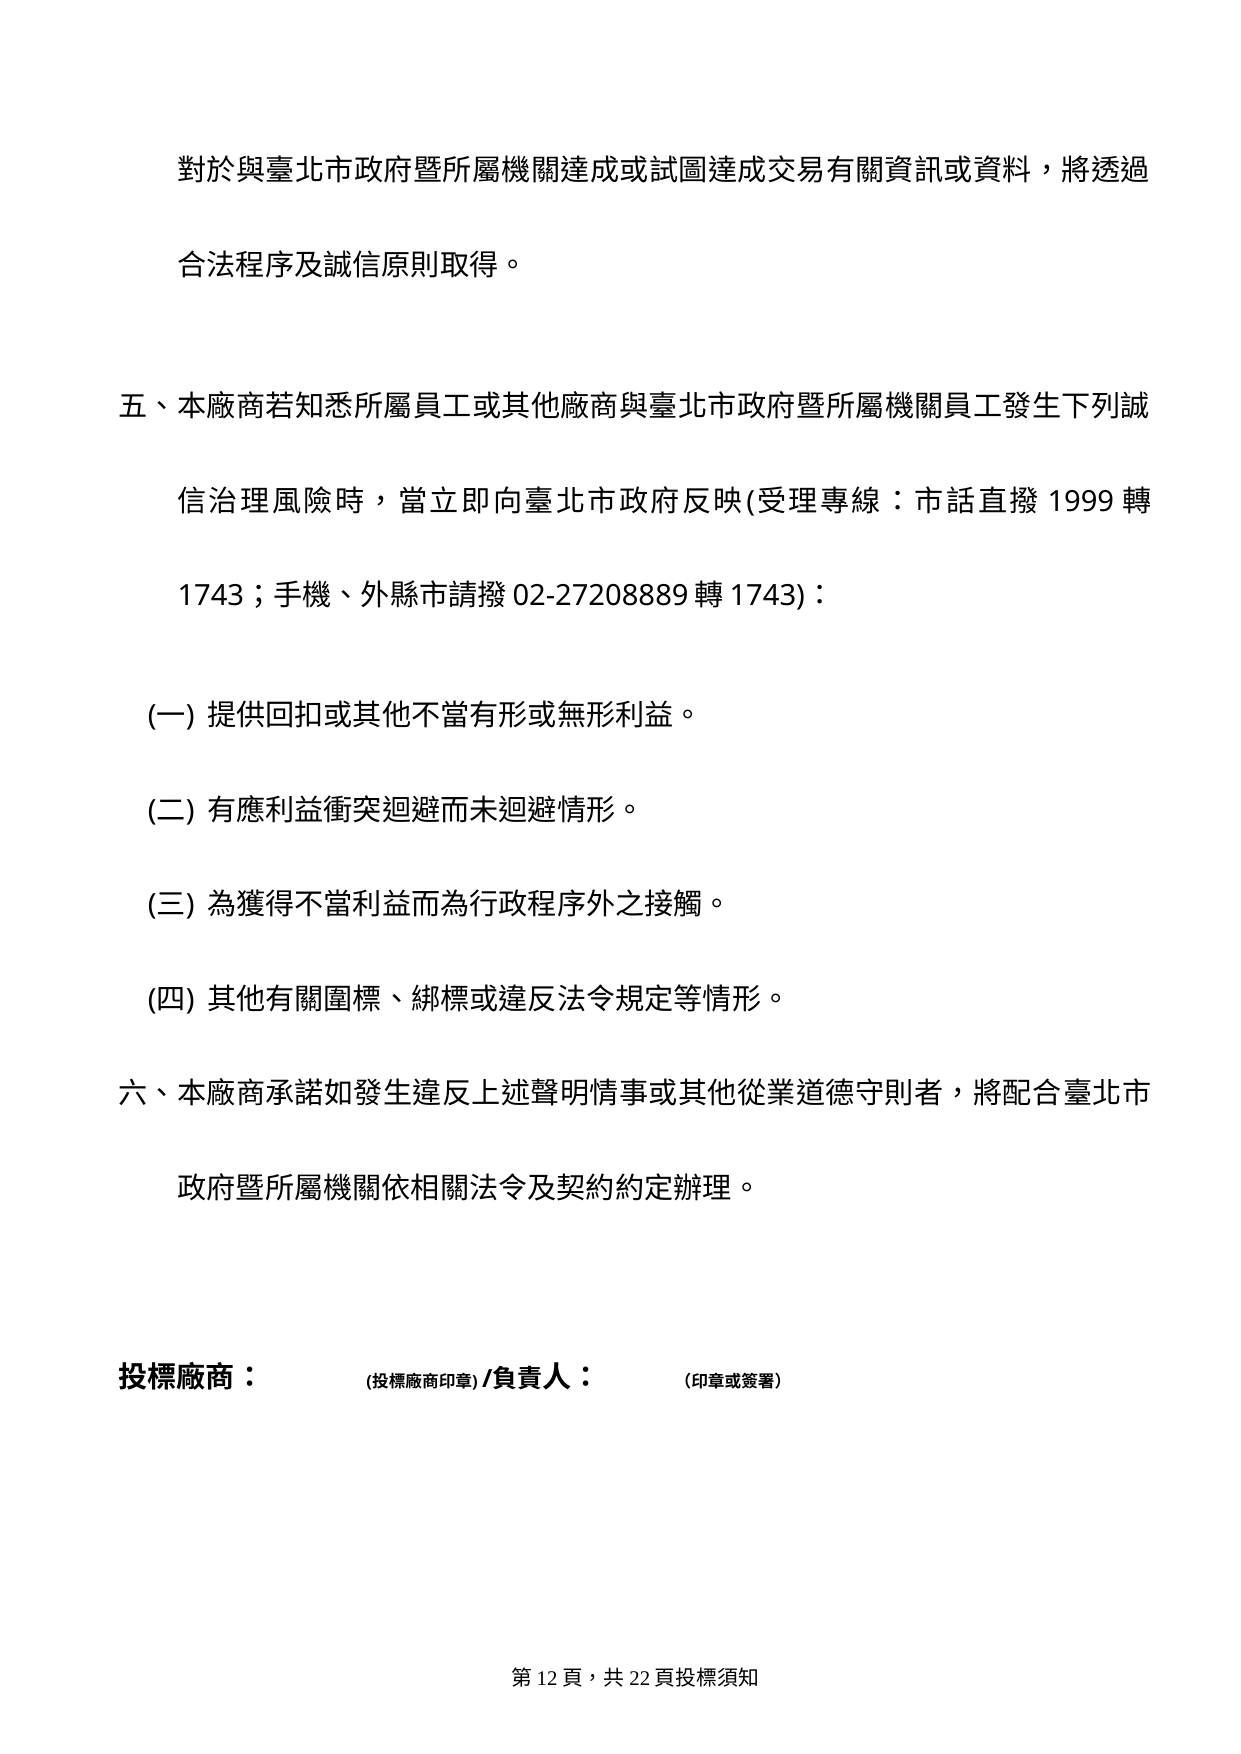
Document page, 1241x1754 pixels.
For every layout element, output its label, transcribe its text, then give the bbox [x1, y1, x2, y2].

list 本廠商承諾如發生違反上述聲明情事或其他從業道德守則者，將配合臺北市政府暨所屬機關依相關法令及契約約定辦理。 [118, 1044, 1152, 1233]
list 提供回扣或其他不當有形或無形利益。 [148, 666, 1152, 760]
text 投標廠商： (投標廠商印章) /負責人： （印章或簽署） [118, 1328, 1152, 1422]
list 有應利益衝突迴避而未迴避情形。 [148, 760, 1152, 855]
list 本廠商若知悉所屬員工或其他廠商與臺北市政府暨所屬機關員工發生下列誠信治理風險時，當立即向臺北市政府反映(受理專線：市話直撥1999轉1743；手機、外縣市請撥02-27208889轉1743)： [118, 357, 1152, 641]
list 為獲得不當利益而為行政程序外之接觸。 [148, 855, 1152, 949]
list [118, 120, 1152, 309]
list 其他有關圍標、綁標或違反法令規定等情形。 [148, 949, 1152, 1044]
